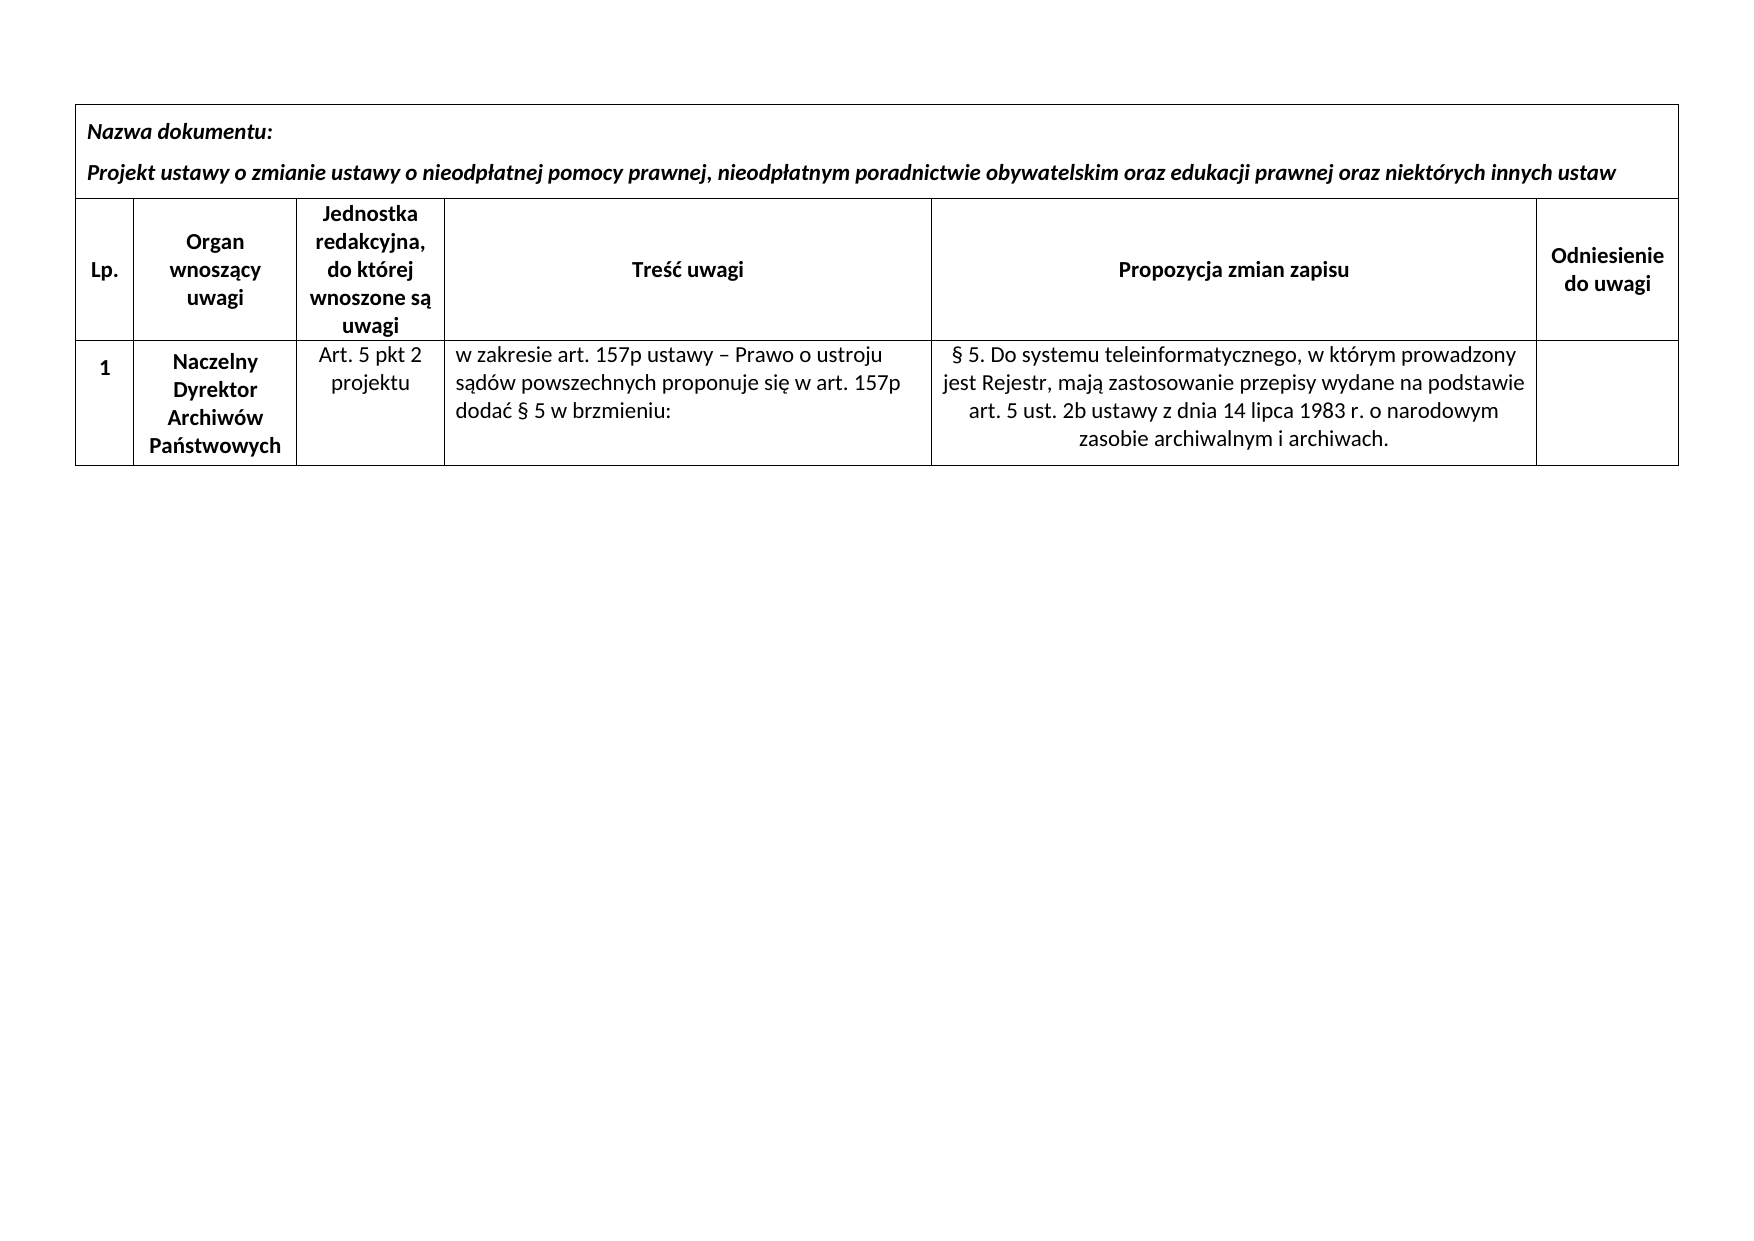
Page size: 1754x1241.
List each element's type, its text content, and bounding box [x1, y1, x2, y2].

table_cell § 5. Do systemu teleinformatycznego, w którym prowadzony jest Rejestr, mają zastosowanie przepisy wydane na podstawie art. 5 ust. 2b ustawy z dnia 14 lipca 1983 r. o narodowym zasobie archiwalnym i archiwach. [932, 341, 1536, 465]
table_cell Naczelny Dyrektor Archiwów Państwowych [134, 341, 296, 465]
table_cell Odniesienie do uwagi [1537, 199, 1678, 339]
table_cell Treść uwagi [445, 199, 931, 339]
table_cell Jednostka redakcyjna, do której wnoszone są uwagi [297, 199, 444, 339]
table_cell Organ wnoszący uwagi [134, 199, 296, 339]
table_cell w zakresie art. 157p ustawy – Prawo o ustroju sądów powszechnych proponuje się w art. 157p dodać § 5 w brzmieniu: [445, 341, 931, 465]
table_cell Lp. [76, 199, 133, 339]
table_cell [1537, 341, 1678, 465]
table_cell 1 [76, 341, 133, 465]
table_header Nazwa dokumentu: Projekt ustawy o zmianie ustawy o nieodpłatnej pomocy prawnej, nieodpłatnym poradnictwie obywatelskim oraz edukacji prawnej oraz niektórych innych ustaw [76, 105, 1678, 198]
table_cell Art. 5 pkt 2 projektu [297, 341, 444, 465]
table_cell Propozycja zmian zapisu [932, 199, 1536, 339]
